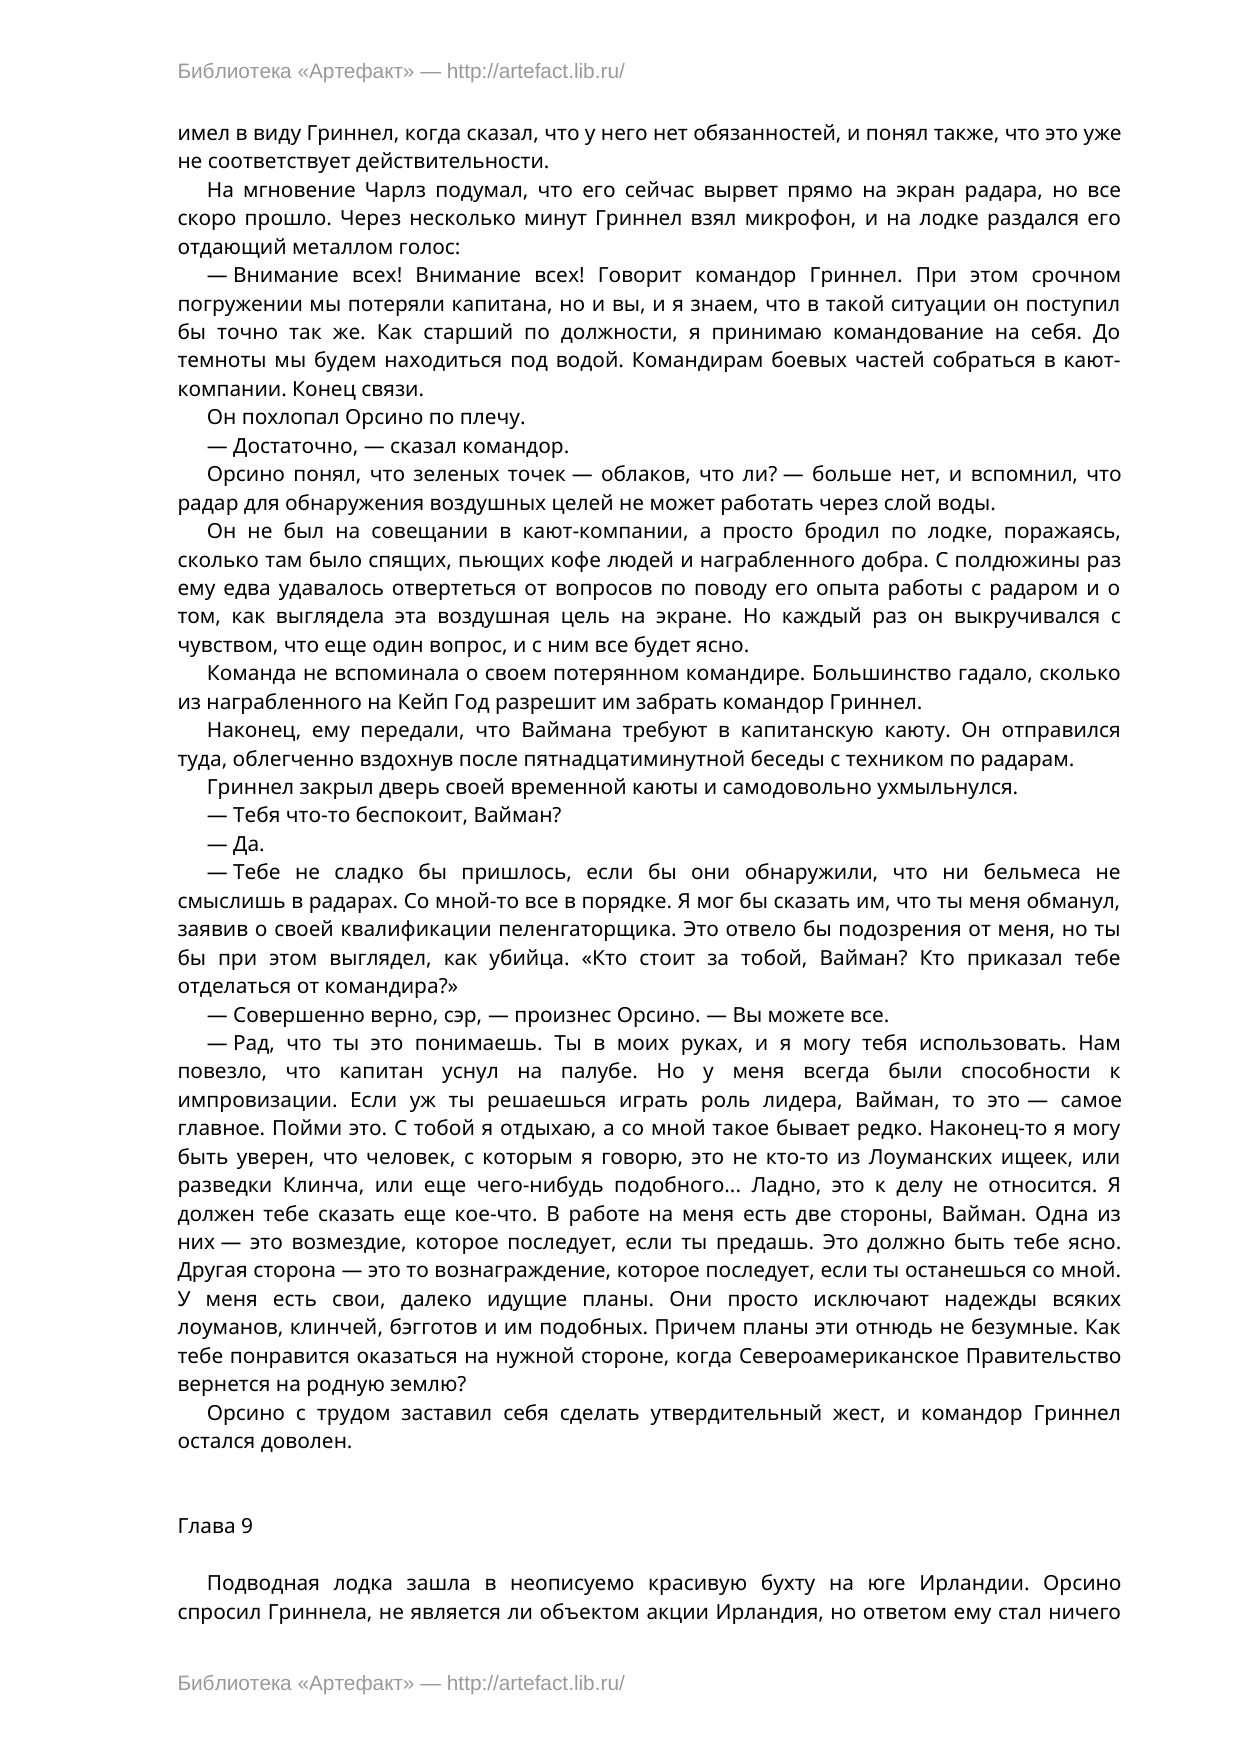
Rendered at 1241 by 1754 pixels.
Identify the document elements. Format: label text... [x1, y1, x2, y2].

text — Тебя что-то беспокоит, Вайман? [177, 801, 1122, 829]
text — Тебе не сладко бы пришлось, если бы они обнаружили, что ни бельмеса не смыслишь в радарах. Со мной-то все в порядке. Я мог бы сказать им, что ты меня обманул, заявив о своей квалификации пеленгаторщика. Это отвело бы подозрения от меня, но ты бы при этом выглядел, как убийца. «Кто стоит за тобой, Вайман? Кто приказал тебе отделаться от командира?» [177, 857, 1122, 1000]
text Наконец, ему передали, что Ваймана требуют в капитанскую каюту. Он отправился туда, облегченно вздохнув после пятнадцатиминутной беседы с техником по радарам. [177, 715, 1122, 772]
text Он не был на совещании в кают-компании, а просто бродил по лодке, поражаясь, сколько там было спящих, пьющих кофе людей и награбленного добра. С полдюжины раз ему едва удавалось отвертеться от вопросов по поводу его опыта работы с радаром и о том, как выглядела эта воздушная цель на экране. Но каждый раз он выкручивался с чувством, что еще один вопрос, и с ним все будет ясно. [177, 516, 1122, 658]
subtitle Глава 9 [177, 1512, 1122, 1540]
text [177, 118, 1122, 175]
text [177, 1568, 1122, 1625]
text — Рад, что ты это понимаешь. Ты в моих руках, и я могу тебя использовать. Нам повезло, что капитан уснул на палубе. Но у меня всегда были способности к импровизации. Если уж ты решаешься играть роль лидера, Вайман, то это — самое главное. Пойми это. С тобой я отдыхаю, а со мной такое бывает редко. Наконец-то я могу быть уверен, что человек, с которым я говорю, это не кто-то из Лоуманских ищеек, или разведки Клинча, или еще чего-нибудь подобного... Ладно, это к делу не относится. Я должен тебе сказать еще кое-что. В работе на меня есть две стороны, Вайман. Одна из них — это возмездие, которое последует, если ты предашь. Это должно быть тебе ясно. Другая сторона — это то вознаграждение, которое последует, если ты останешься со мной. У меня есть свои, далеко идущие планы. Они просто исключают надежды всяких лоуманов, клинчей, бэгготов и им подобных. Причем планы эти отнюдь не безумные. Как тебе понравится оказаться на нужной стороне, когда Североамериканское Правительство вернется на родную землю? [177, 1028, 1122, 1398]
text Гриннел закрыл дверь своей временной каюты и самодовольно ухмыльнулся. [177, 772, 1122, 801]
text Команда не вспоминала о своем потерянном командире. Большинство гадало, сколько из награбленного на Кейп Год разрешит им забрать командор Гриннел. [177, 658, 1122, 715]
text — Внимание всех! Внимание всех! Говорит командор Гриннел. При этом срочном погружении мы потеряли капитана, но и вы, и я знаем, что в такой ситуации он поступил бы точно так же. Как старший по должности, я принимаю командование на себя. До темноты мы будем находиться под водой. Командирам боевых частей собраться в кают-компании. Конец связи. [177, 260, 1122, 402]
text — Да. [177, 829, 1122, 857]
text На мгновение Чарлз подумал, что его сейчас вырвет прямо на экран радара, но все скоро прошло. Через несколько минут Гриннел взял микрофон, и на лодке раздался его отдающий металлом голос: [177, 175, 1122, 260]
text Орсино с трудом заставил себя сделать утвердительный жест, и командор Гриннел остался доволен. [177, 1398, 1122, 1455]
text Орсино понял, что зеленых точек — облаков, что ли? — больше нет, и вспомнил, что радар для обнаружения воздушных целей не может работать через слой воды. [177, 459, 1122, 516]
text — Совершенно верно, сэр, — произнес Орсино. — Вы можете все. [177, 1000, 1122, 1028]
text Он похлопал Орсино по плечу. [177, 402, 1122, 431]
text — Достаточно, — сказал командор. [177, 431, 1122, 459]
